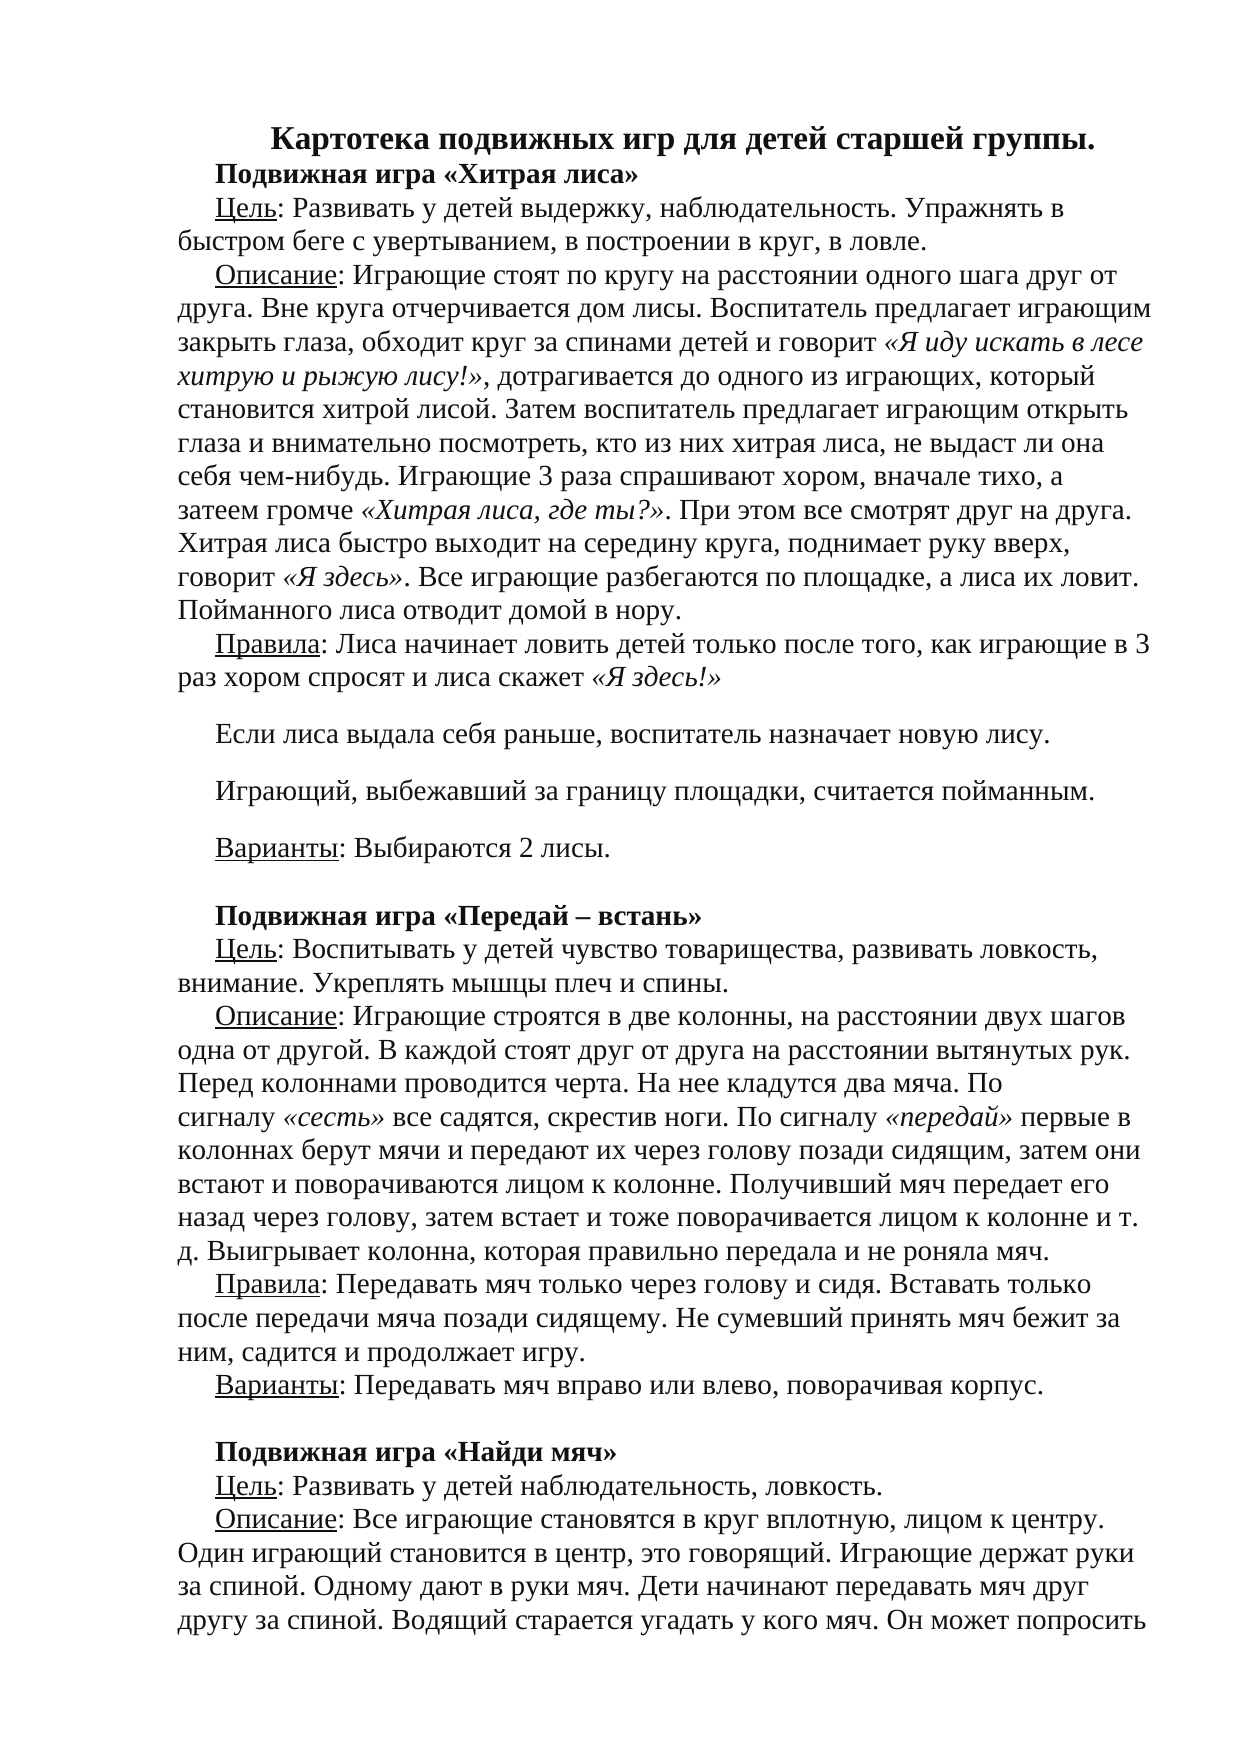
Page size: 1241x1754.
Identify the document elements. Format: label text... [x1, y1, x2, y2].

text Играющий, выбежавший за границу площадки, считается пойманным. [177, 773, 1152, 807]
text Подвижная игра «Хитрая лиса» [177, 156, 1152, 190]
text Если лиса выдала себя раньше, воспитатель назначает новую лису. [177, 717, 1152, 750]
text Цель: Воспитывать у детей чувство товарищества, развивать ловкость, внимание. Укреплять мышцы плеч и спины. [177, 931, 1152, 998]
text Описание: Играющие строятся в две колонны, на расстоянии двух шагов одна от другой. В каждой стоят друг от друга на расстоянии вытянутых рук. Перед колоннами проводится черта. На нее кладутся два мяча. По сигналу «сесть» все садятся, скрестив ноги. По сигналу «передай» первые в колоннах берут мячи и передают их через голову позади сидящим, затем они встают и поворачиваются лицом к колонне. Получивший мяч передает его назад через голову, затем встает и тоже поворачивается лицом к колонне и т. д. Выигрывает колонна, которая правильно передала и не роняла мяч. [177, 998, 1152, 1267]
text Подвижная игра «Передай – встань» [177, 898, 1152, 931]
text Описание: Играющие стоят по кругу на расстоянии одного шага друг от друга. Вне круга отчерчивается дом лисы. Воспитатель предлагает играющим закрыть глаза, обходит круг за спинами детей и говорит «Я иду искать в лесе хитрую и рыжую лису!», дотрагивается до одного из играющих, который становится хитрой лисой. Затем воспитатель предлагает играющим открыть глаза и внимательно посмотреть, кто из них хитрая лиса, не выдаст ли она себя чем-нибудь. Играющие 3 раза спрашивают хором, вначале тихо, а затеем громче «Хитрая лиса, где ты?». При этом все смотрят друг на друга. Хитрая лиса быстро выходит на середину круга, поднимает руку вверх, говорит «Я здесь». Все играющие разбегаются по площадке, а лиса их ловит. Пойманного лиса отводит домой в нору. [177, 257, 1152, 626]
text Подвижная игра «Найди мяч» [177, 1434, 1152, 1468]
text Правила: Лиса начинает ловить детей только после того, как играющие в 3 раз хором спросят и лиса скажет «Я здесь!» [177, 626, 1152, 693]
text Картотека подвижных игр для детей старшей группы. [177, 118, 1152, 156]
text Правила: Передавать мяч только через голову и сидя. Вставать только после передачи мяча позади сидящему. Не сумевший принять мяч бежит за ним, садится и продолжает игру. [177, 1267, 1152, 1367]
text Цель: Развивать у детей наблюдательность, ловкость. [177, 1468, 1152, 1501]
text Варианты: Выбираются 2 лисы. [177, 831, 1152, 864]
text Варианты: Передавать мяч вправо или влево, поворачивая корпус. [177, 1367, 1152, 1401]
text Цель: Развивать у детей выдержку, наблюдательность. Упражнять в быстром беге с увертыванием, в построении в круг, в ловле. [177, 190, 1152, 257]
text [177, 1501, 1152, 1636]
